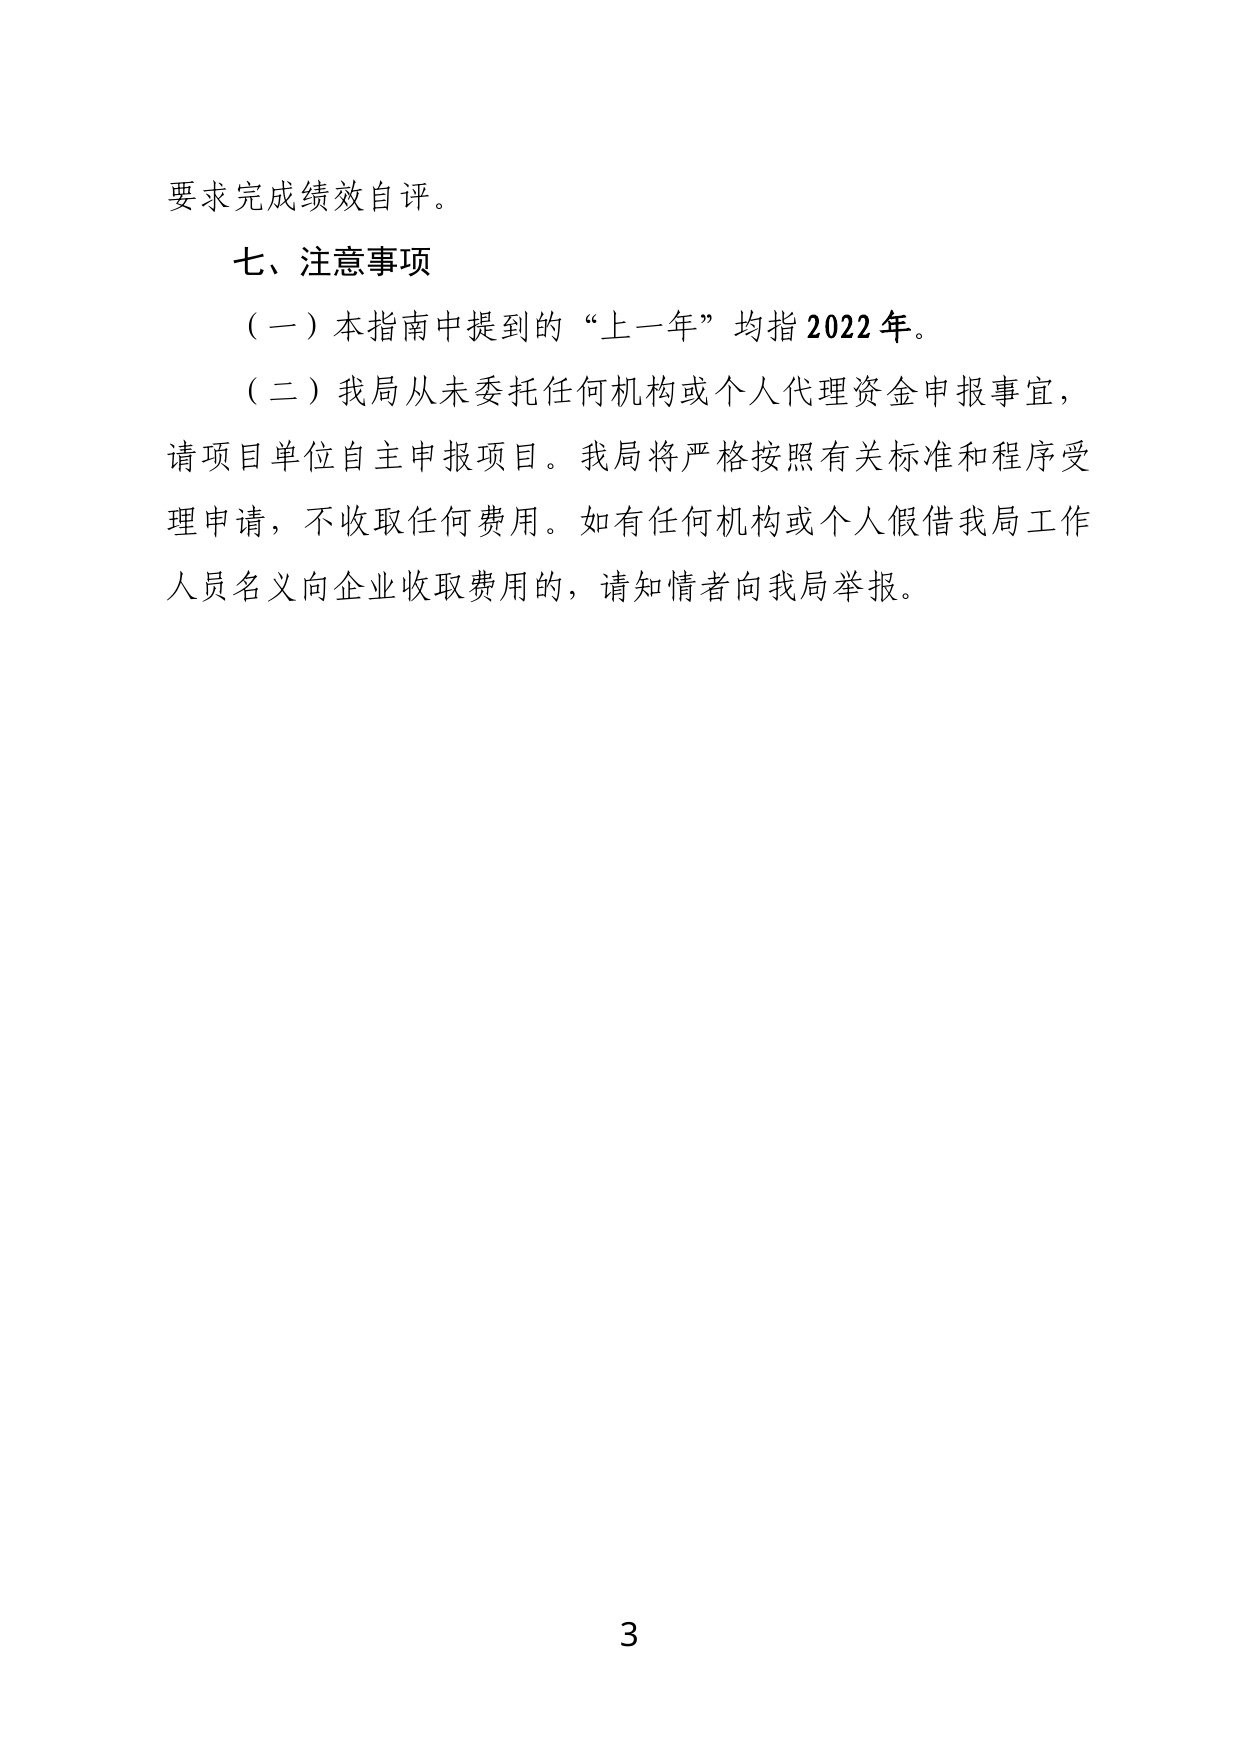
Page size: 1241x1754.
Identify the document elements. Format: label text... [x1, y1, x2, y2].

text 七、注意事项 [165, 227, 1093, 292]
text （一）本指南中提到的“上一年”均指2022年。 [165, 292, 1093, 357]
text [165, 162, 1093, 227]
text （二）我局从未委托任何机构或个人代理资金申报事宜，请项目单位自主申报项目。我局将严格按照有关标准和程序受理申请，不收取任何费用。如有任何机构或个人假借我局工作人员名义向企业收取费用的，请知情者向我局举报。 [165, 357, 1093, 617]
